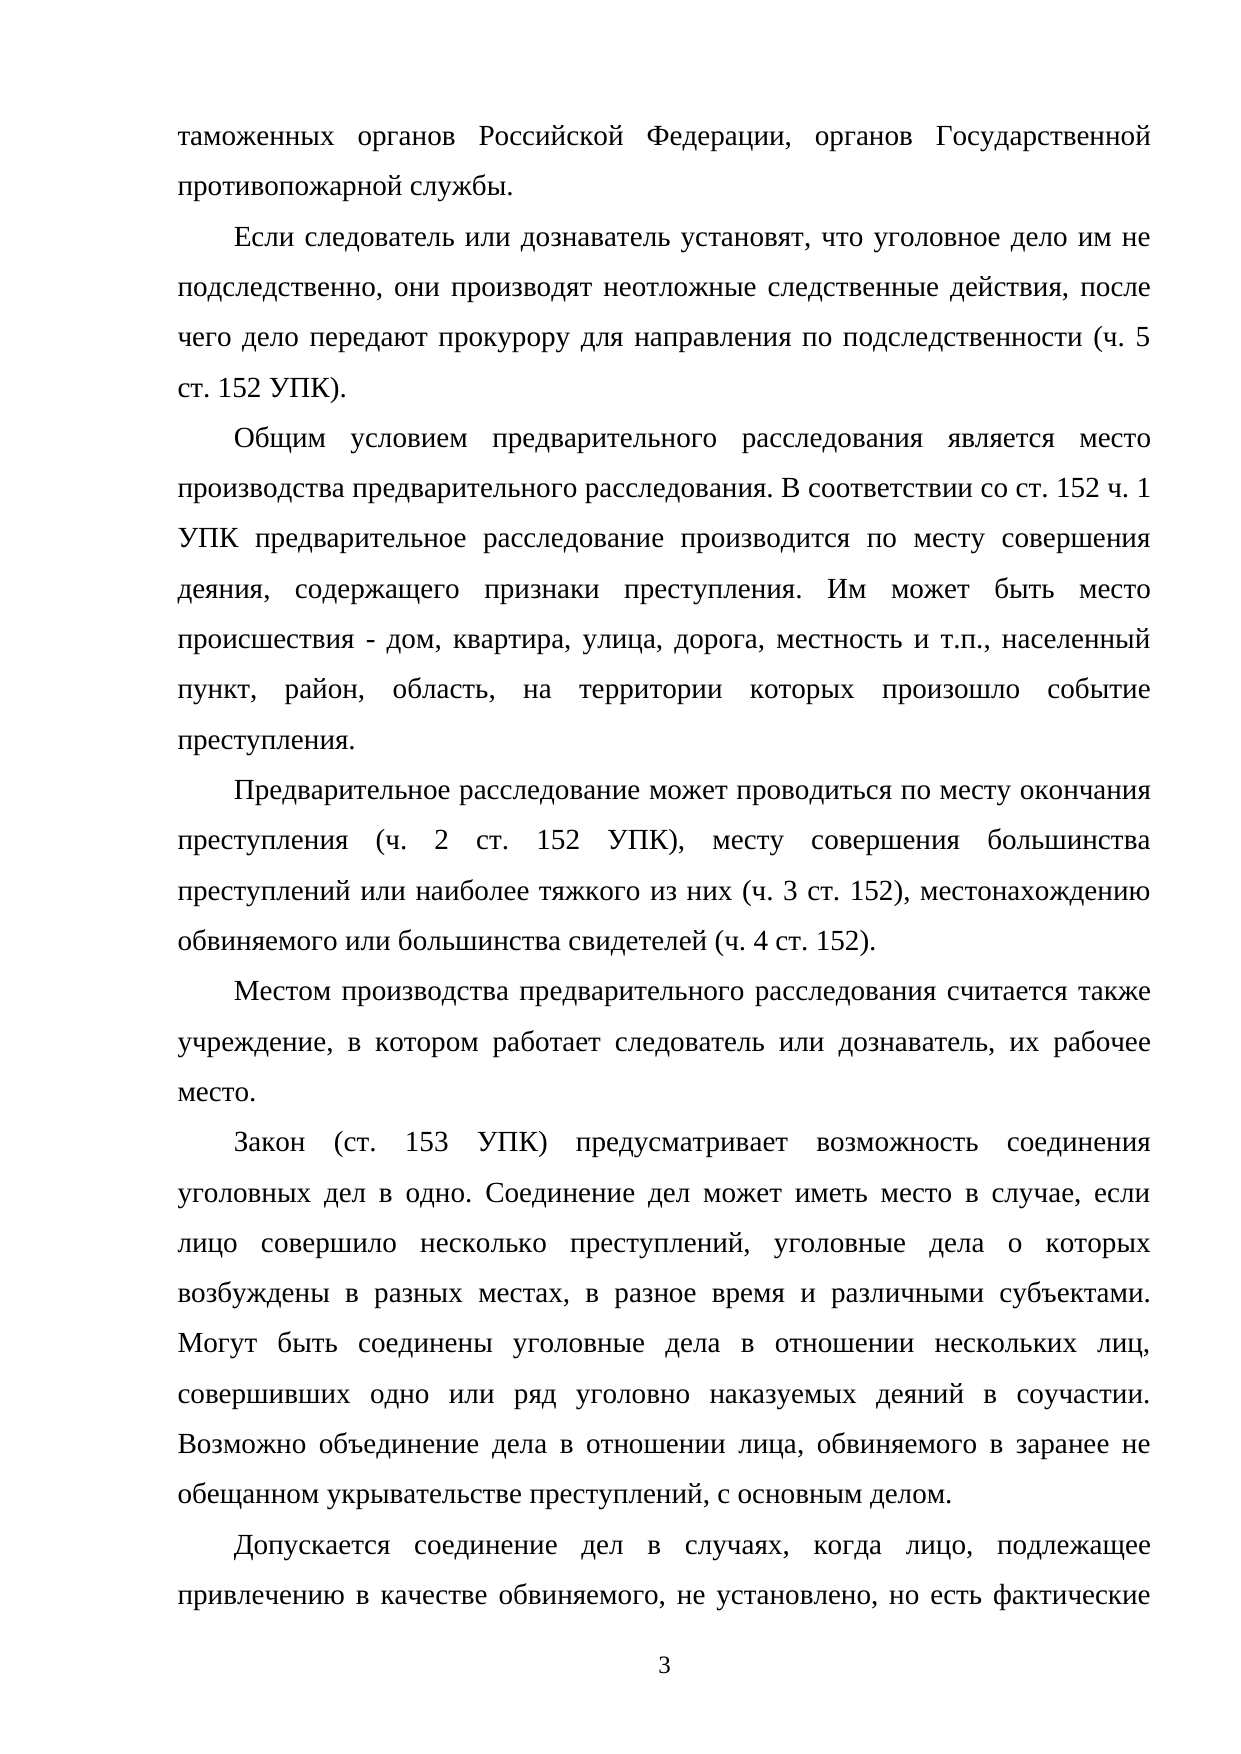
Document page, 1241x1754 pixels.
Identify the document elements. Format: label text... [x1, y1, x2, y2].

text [177, 118, 1152, 202]
text Общим условием предварительного расследования является место производства предварительного расследования. В соответствии со ст. 152 ч. 1 УПК предварительное расследование производится по месту совершения деяния, содержащего признаки преступления. Им может быть место происшествия - дом, квартира, улица, дорога, местность и т.п., населенный пункт, район, область, на территории которых произошло событие преступления. [177, 420, 1152, 755]
text Предварительное расследование может проводиться по месту окончания преступления (ч. 2 ст. 152 УПК), месту совершения большинства преступлений или наиболее тяжкого из них (ч. 3 ст. 152), местонахождению обвиняемого или большинства свидетелей (ч. 4 ст. 152). [177, 772, 1152, 957]
text Если следователь или дознаватель установят, что уголовное дело им не подследственно, они производят неотложные следственные действия, после чего дело передают прокурору для направления по подследственности (ч. 5 ст. 152 УПК). [177, 219, 1152, 403]
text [177, 1527, 1152, 1611]
text Местом производства предварительного расследования считается также учреждение, в котором работает следователь или дознаватель, их рабочее место. [177, 973, 1152, 1108]
text Закон (ст. 153 УПК) предусматривает возможность соединения уголовных дел в одно. Соединение дел может иметь место в случае, если лицо совершило несколько преступлений, уголовные дела о которых возбуждены в разных местах, в разное время и различными субъектами. Могут быть соединены уголовные дела в отношении нескольких лиц, совершивших одно или ряд уголовно наказуемых деяний в соучастии. Возможно объединение дела в отношении лица, обвиняемого в заранее не обещанном укрывательстве преступлений, с основным делом. [177, 1124, 1152, 1510]
